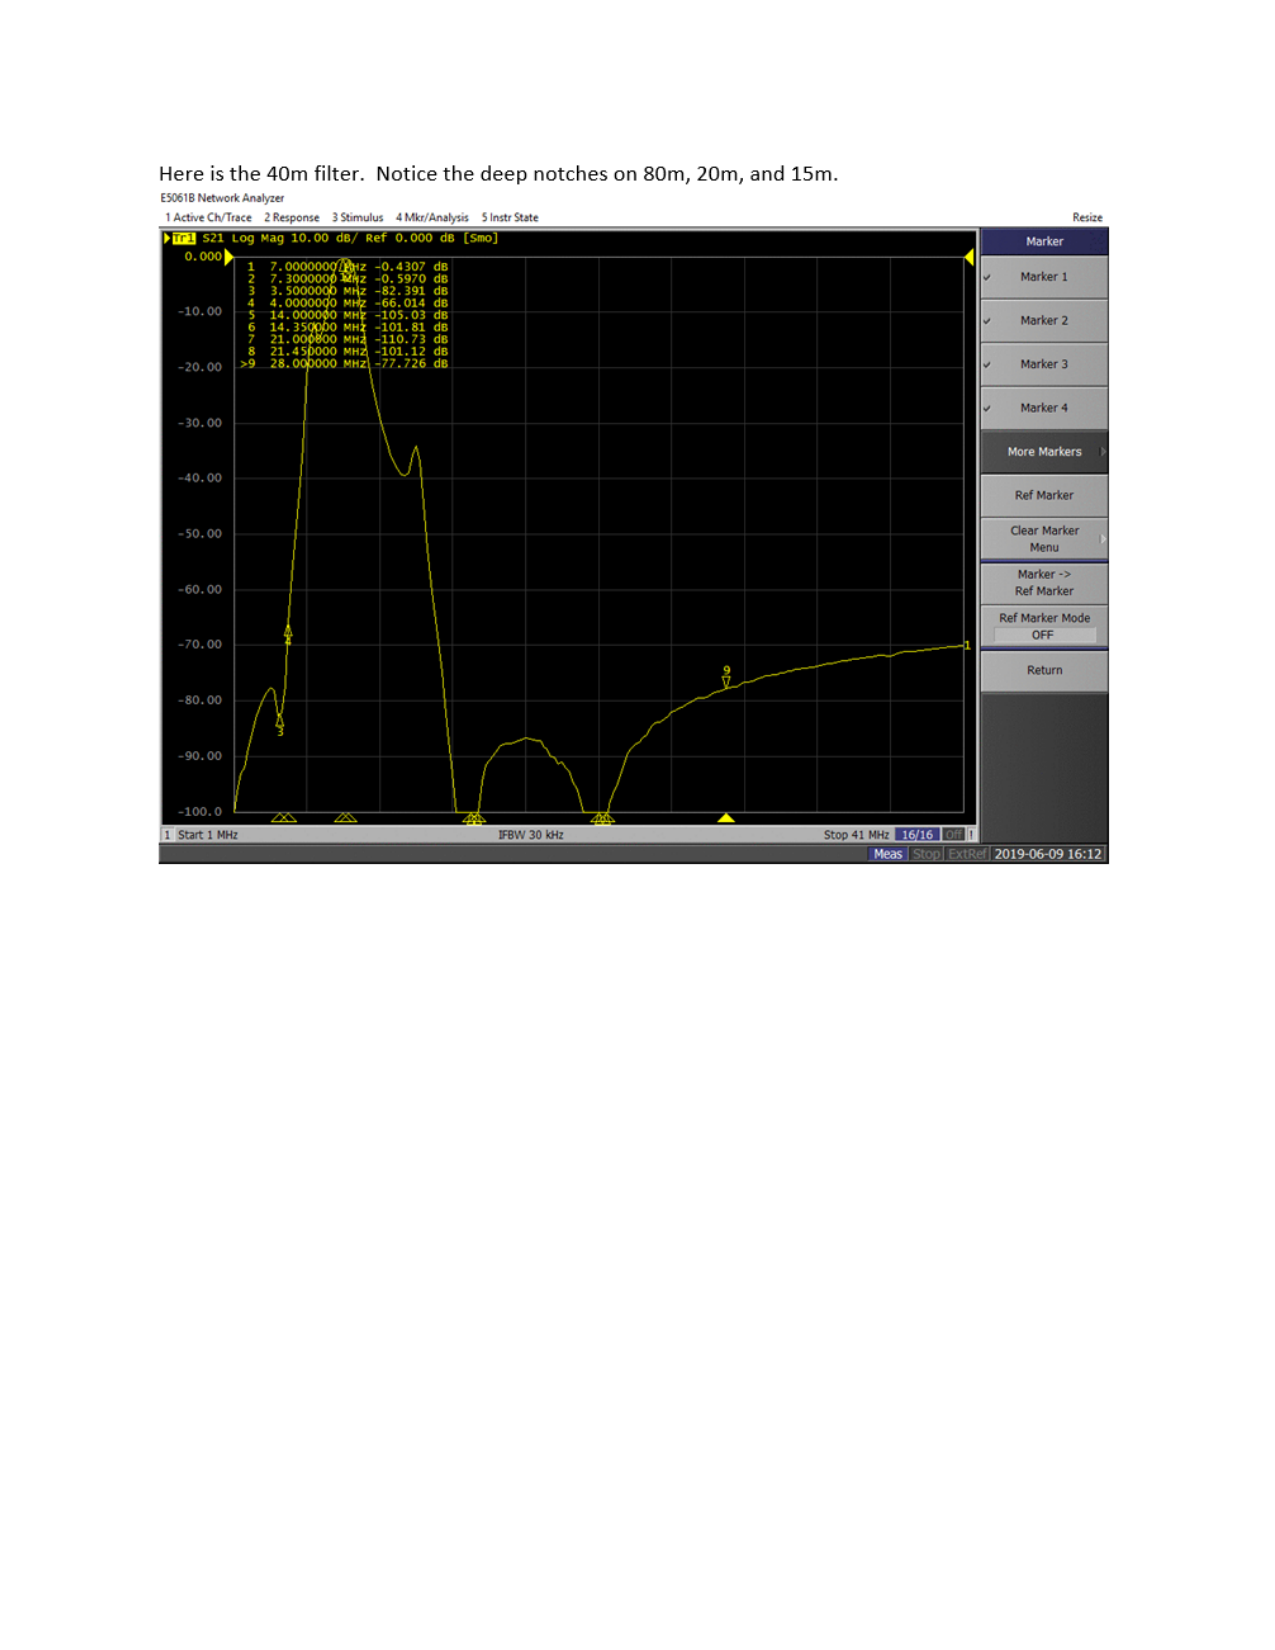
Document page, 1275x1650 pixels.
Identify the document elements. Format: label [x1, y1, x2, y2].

picture [150, 150, 1118, 887]
